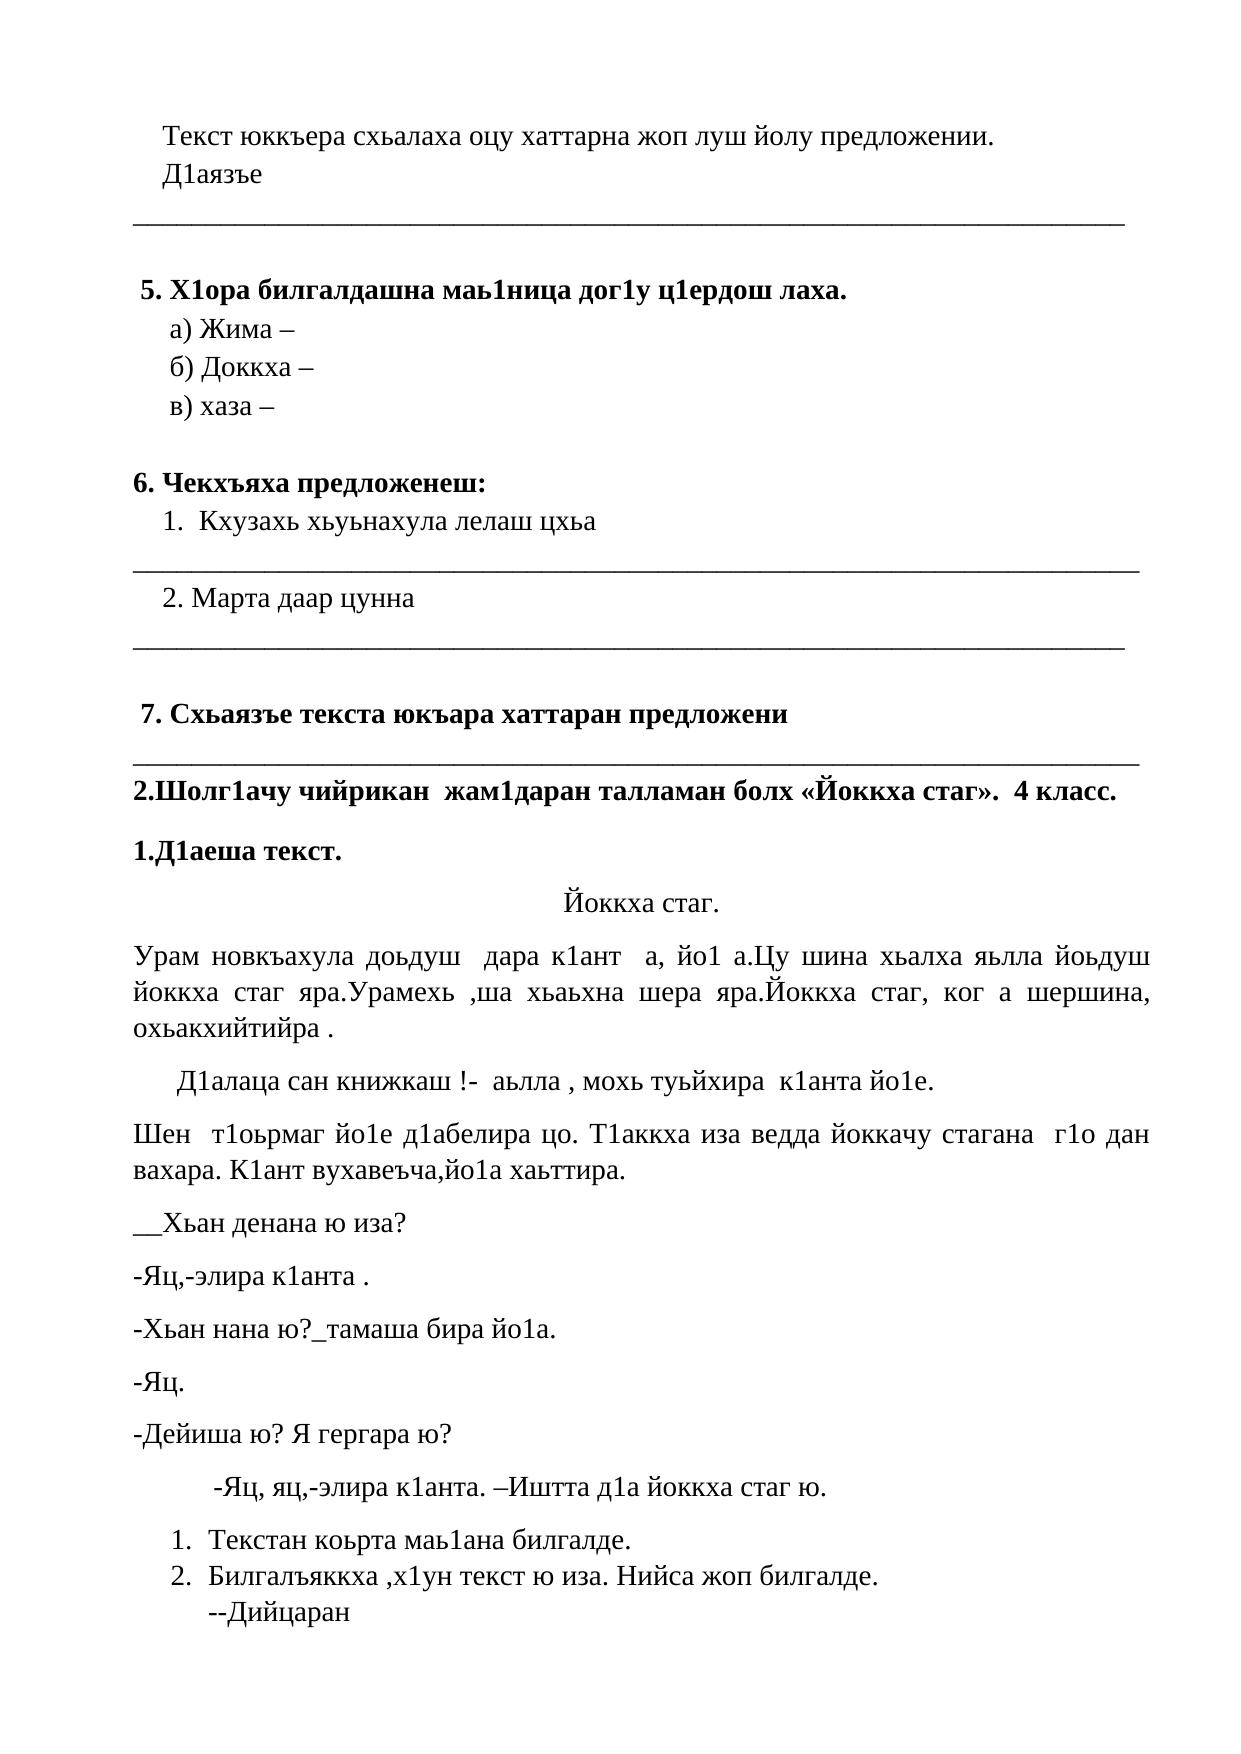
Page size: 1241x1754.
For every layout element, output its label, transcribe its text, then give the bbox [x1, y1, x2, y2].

text -Хьан нана ю?_тамаша бира йо1а. [133, 1311, 1152, 1344]
text Урам новкъахула доьдуш дара к1ант а, йо1 а.Цу шина хьалха яьлла йоьдуш йоккха стаг яра.Урамехь ,ша хьаьхна шера яра.Йоккха стаг, ког а шершина, охьакхийтийра . [133, 938, 1152, 1044]
text Д1аязъе ____________________________________________________________________ [133, 157, 1152, 229]
text -Яц. [133, 1364, 1152, 1397]
text __Хьан денана ю иза? [133, 1205, 1152, 1239]
text --Дийцаран [208, 1594, 1152, 1628]
text 7. Схьаязъе текста юкъара хаттаран предложени [133, 696, 1152, 730]
text 1.Д1аеша текст. [133, 833, 1152, 866]
text _____________________________________________________________________ [133, 735, 1152, 768]
text 2.Шолг1ачу чийрикан жам1даран талламан болх «Йоккха стаг». 4 класс. [133, 773, 1152, 807]
text Д1алаца сан книжкаш !- аьлла , мохь туьйхира к1анта йо1е. [133, 1063, 1152, 1097]
text -Яц, яц,-элира к1анта. –Иштта д1а йоккха стаг ю. [133, 1469, 1152, 1503]
text 5. Х1ора билгалдашна маь1ница дог1у ц1ердош лаха. [133, 272, 1152, 306]
list Текстан коьрта маь1ана билгалде. [170, 1522, 1152, 1556]
text а) Жима – [133, 311, 1152, 344]
text -Дейиша ю? Я гергара ю? [133, 1416, 1152, 1450]
list Билгалъяккха ,х1ун текст ю иза. Нийса жоп билгалде. [170, 1558, 1152, 1592]
text Шен т1оьрмаг йо1е д1абелира цо. Т1аккха иза ведда йоккачу стагана г1о дан вахара. К1ант вухавеъча,йо1а хаьттира. [133, 1116, 1152, 1186]
text Йоккха стаг. [133, 886, 1152, 919]
text в) хаза – [133, 388, 1152, 421]
text Текст юккъера схьалаха оцу хаттарна жоп луш йолу предложении. [133, 118, 1152, 152]
text -Яц,-элира к1анта . [133, 1258, 1152, 1292]
text б) Доккха – [133, 349, 1152, 383]
text 2. Марта даар цунна ____________________________________________________________________ [133, 581, 1152, 653]
text 1. Кхузахь хьуьнахула лелаш цхьа _____________________________________________________________________ [133, 503, 1152, 576]
text 6. Чекхъяха предложенеш: [133, 465, 1152, 498]
